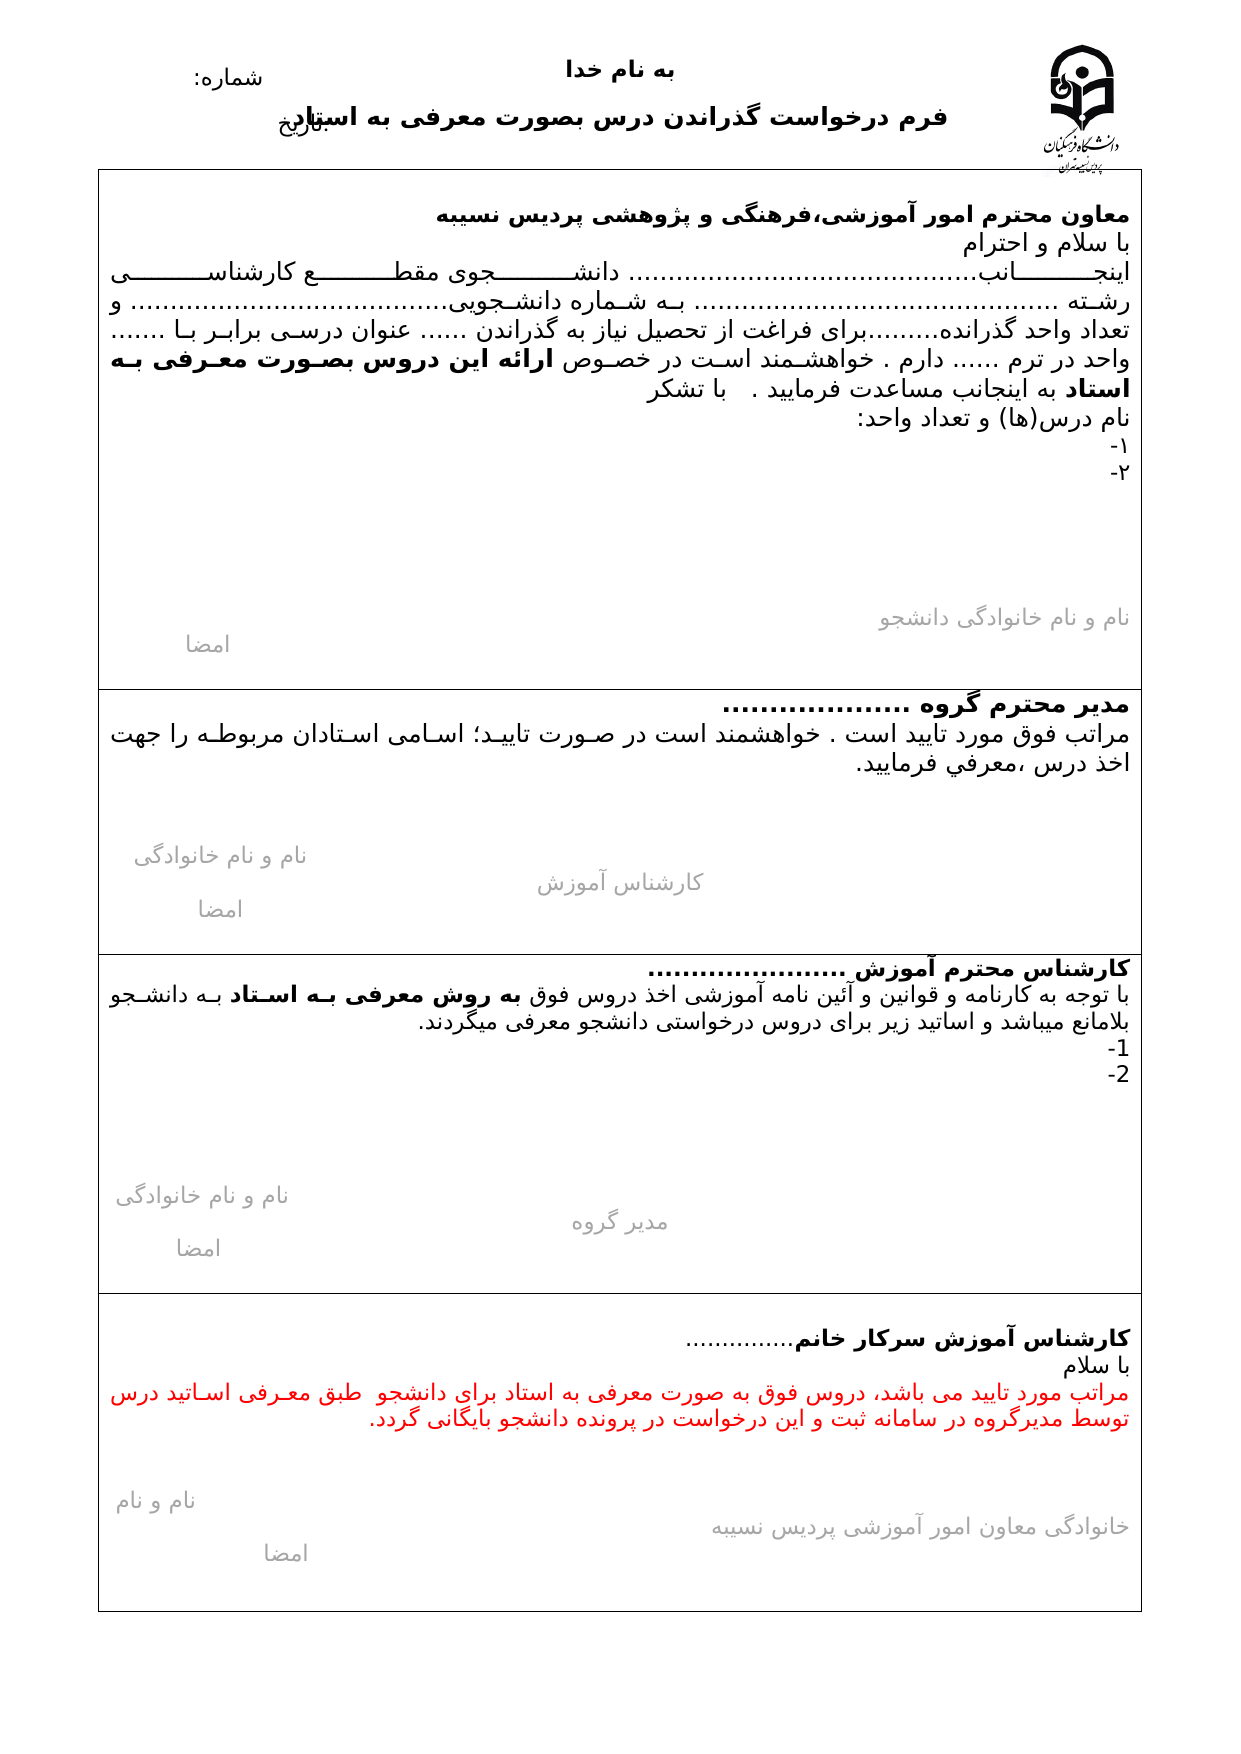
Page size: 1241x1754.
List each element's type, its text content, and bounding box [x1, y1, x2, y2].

table_cell مدیر محترم گروه .................... مراتب فوق مورد تایید است . خواهشمند است در صورت تایید؛ اسامی استادان مربوطه را جهت اخذ درس ،معرفي فرماييد. نام و نام خانوادگی کارشناس آموزش امضا [99, 690, 1141, 954]
picture [1041, 43, 1122, 56]
text به نام خدا [75, 56, 1165, 83]
picture [1041, 131, 1122, 169]
table_cell کارشناس محترم آموزش ....................... با توجه به کارنامه و قوانین و آئین نامه آموزشی اخذ دروس فوق به روش معرفی به استاد به دانشجو بلامانع میباشد و اساتید زیر برای دروس درخواستی دانشجو معرفی میگردند. 1- 2- نام و نام خانوادگی مدیر گروه امضا [99, 955, 1141, 1293]
picture [1041, 83, 1122, 102]
table_header معاون محترم امور آموزشی،‌فرهنگی و پژوهشی پردیس نسیبه با سلام و احترام اینجانب............................................ دانشجوی مقطع کارشناسی رشته .............................................. به شماره دانشجویی........................................ و تعداد واحد گذرانده.........برای فراغت از تحصیل نیاز به گذراندن ...... عنوان درسی برابر با ....... واحد در ترم ...... دارم . خواهشمند است در خصوص ارائه این دروس بصورت معرفی به استاد به اینجانب مساعدت فرمایید . با تشکر نام درس‌(ها) و تعداد واحد: ۱- ۲- نام و نام خانوادگی دانشجو امضا [99, 170, 1141, 689]
text فرم درخواست گذراندن درس بصورت معرفی به استاد [75, 102, 1165, 131]
table_cell کارشناس آموزش سرکار خانم............... با سلام مراتب مورد تایید می باشد، دروس فوق به صورت معرفی به استاد برای دانشجو طبق معرفی اساتید درس توسط مدیرگروه در سامانه ثبت و این درخواست در پرونده دانشجو بایگانی گردد. نام و نام خانوادگی معاون امور آموزشی پردیس نسیبه امضا [99, 1294, 1141, 1611]
